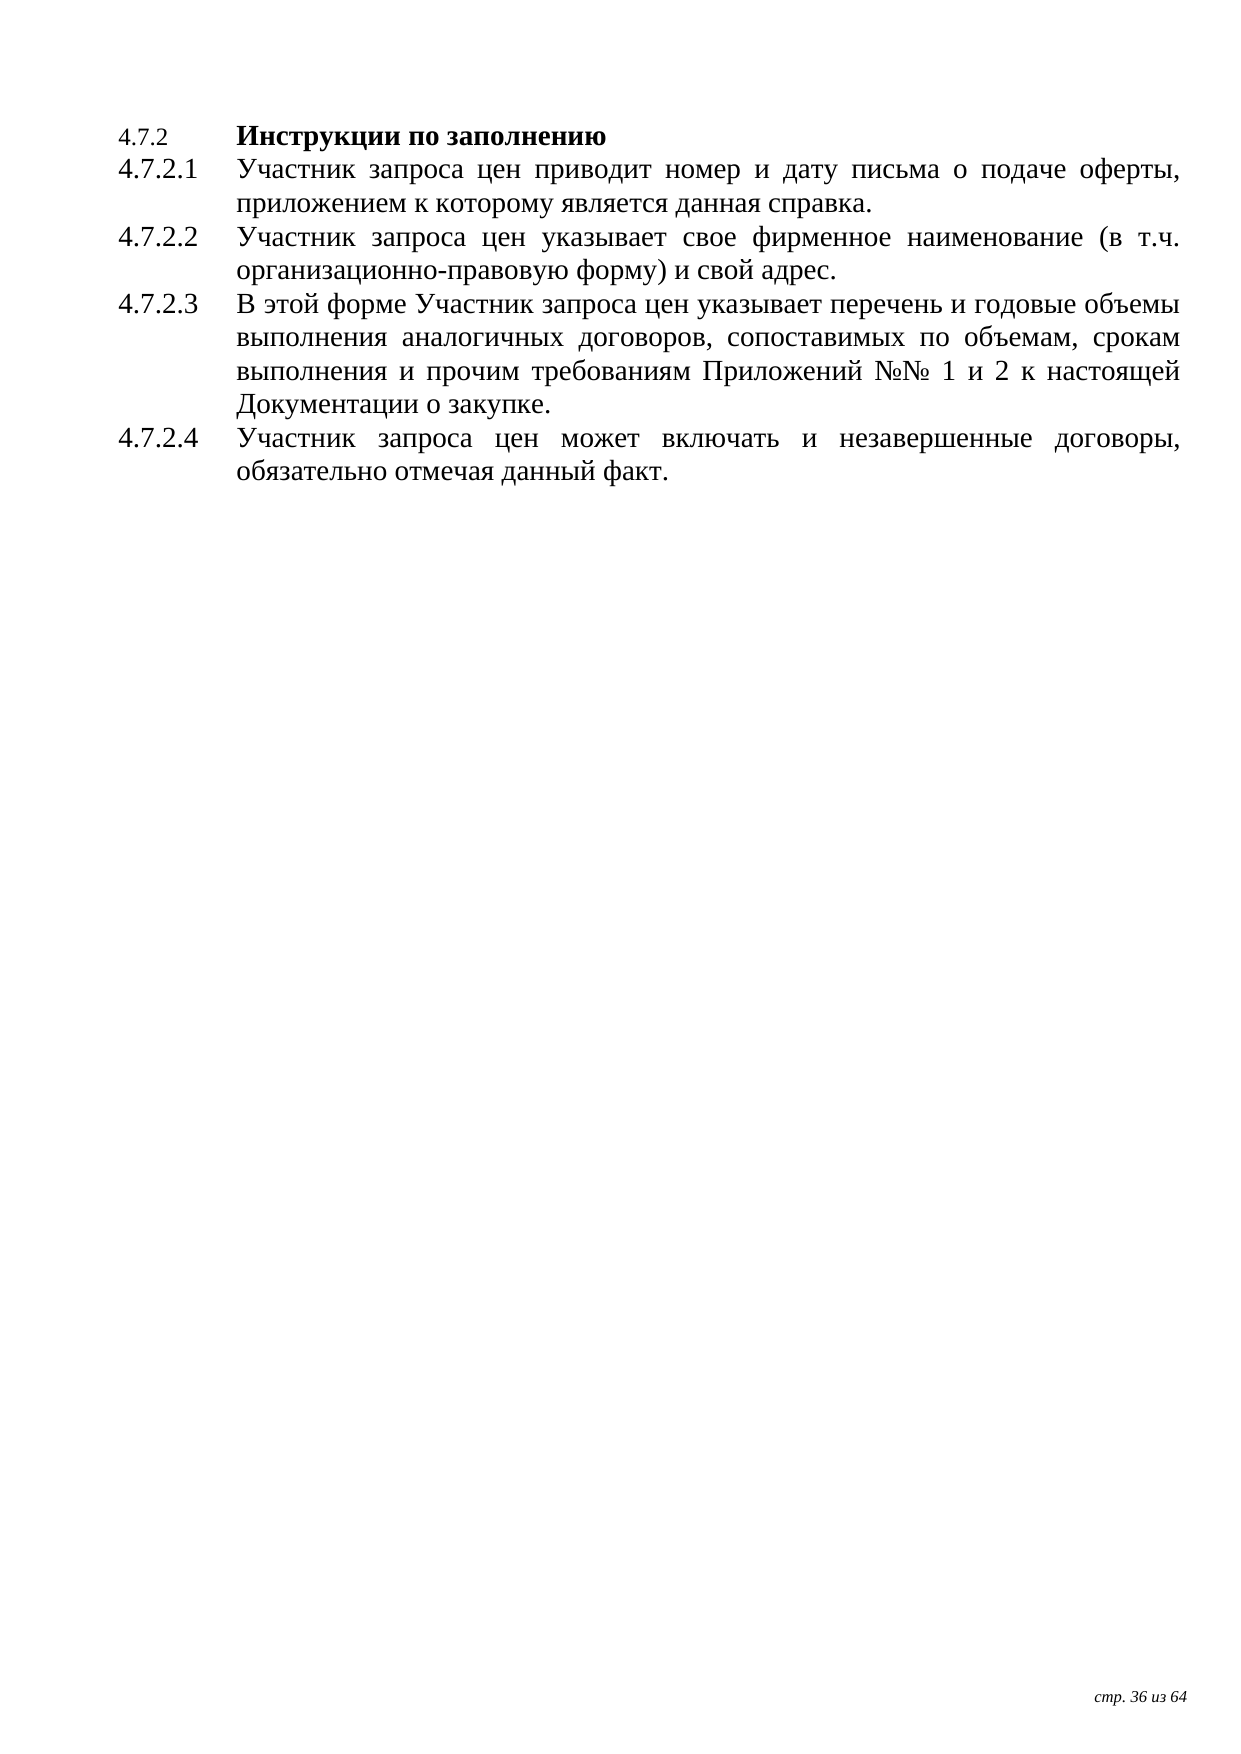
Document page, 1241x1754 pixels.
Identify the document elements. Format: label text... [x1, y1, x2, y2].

text Участник запроса цен приводит номер и дату письма о подаче оферты, приложением к которому является данная справка. [118, 152, 1181, 219]
text Инструкции по заполнению [118, 118, 1181, 152]
text Участник запроса цен указывает свое фирменное наименование (в т.ч. организационно-правовую форму) и свой адрес. [118, 219, 1181, 286]
text В этой форме Участник запроса цен указывает перечень и годовые объемы выполнения аналогичных договоров, сопоставимых по объемам, срокам выполнения и прочим требованиям Приложений №№ 1 и 2 к настоящей Документации о закупке. [118, 286, 1181, 420]
text Участник запроса цен может включать и незавершенные договоры, обязательно отмечая данный факт. [118, 420, 1181, 487]
